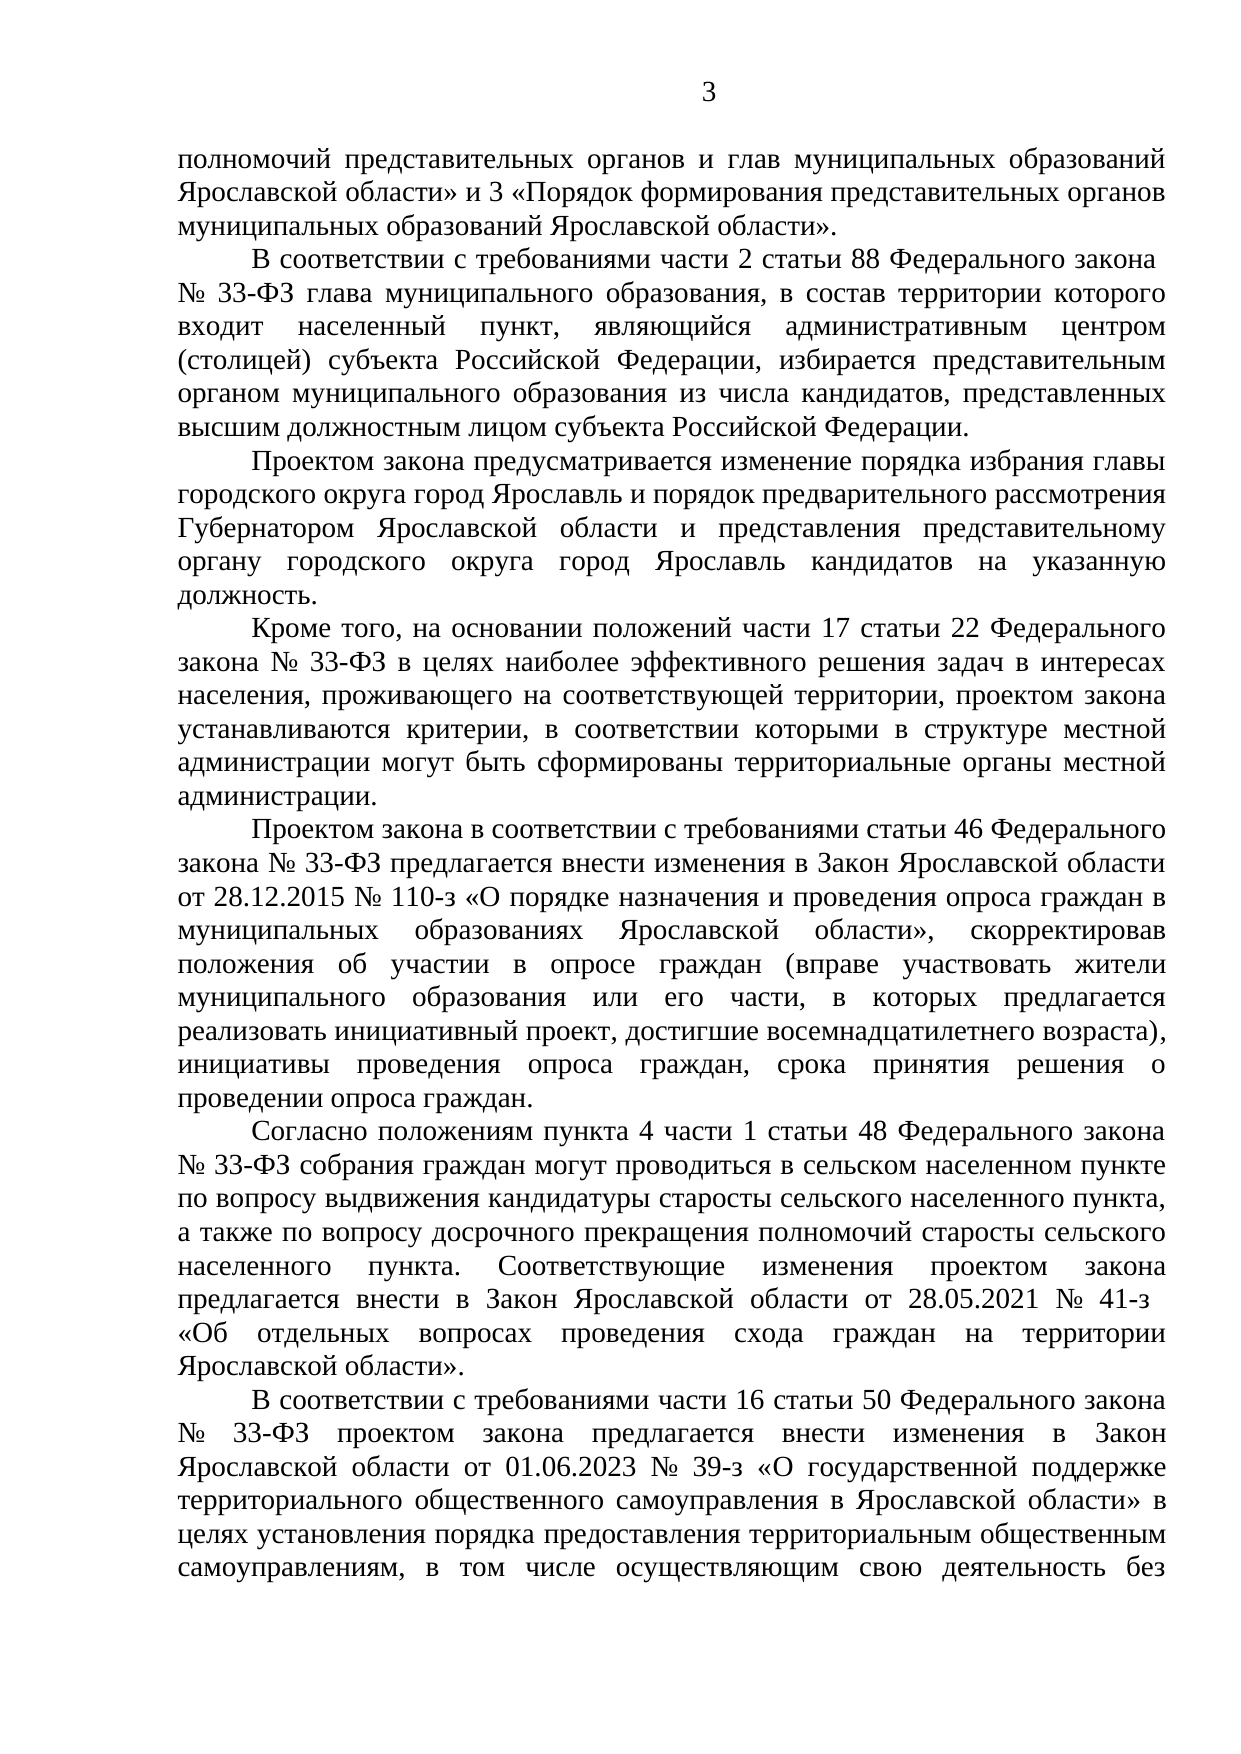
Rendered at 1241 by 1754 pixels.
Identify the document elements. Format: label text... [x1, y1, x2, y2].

text В соответствии с требованиями части 2 статьи 88 Федерального закона № 33-ФЗ глава муниципального образования, в состав территории которого входит населенный пункт, являющийся административным центром (столицей) субъекта Российской Федерации, избирается представительным органом муниципального образования из числа кандидатов, представленных высшим должностным лицом субъекта Российской Федерации. [177, 241, 1167, 443]
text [177, 1382, 1167, 1583]
text Проектом закона в соответствии с требованиями статьи 46 Федерального закона № 33-ФЗ предлагается внести изменения в Закон Ярославской области от 28.12.2015 № 110-з «О порядке назначения и проведения опроса граждан в муниципальных образованиях Ярославской области», скорректировав положения об участии в опросе граждан (вправе участвовать жители муниципального образования или его части, в которых предлагается реализовать инициативный проект, достигшие восемнадцатилетнего возраста), инициативы проведения опроса граждан, срока принятия решения о проведении опроса граждан. [177, 812, 1167, 1113]
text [177, 141, 1167, 241]
text Согласно положениям пункта 4 части 1 статьи 48 Федерального закона № 33-ФЗ собрания граждан могут проводиться в сельском населенном пункте по вопросу выдвижения кандидатуры старосты сельского населенного пункта, а также по вопросу досрочного прекращения полномочий старосты сельского населенного пункта. Соответствующие изменения проектом закона предлагается внести в Закон Ярославской области от 28.05.2021 № 41-з «Об отдельных вопросах проведения схода граждан на территории Ярославской области». [177, 1113, 1167, 1382]
text Кроме того, на основании положений части 17 статьи 22 Федерального закона № 33-ФЗ в целях наиболее эффективного решения задач в интересах населения, проживающего на соответствующей территории, проектом закона устанавливаются критерии, в соответствии которыми в структуре местной администрации могут быть сформированы территориальные органы местной администрации. [177, 610, 1167, 812]
text Проектом закона предусматривается изменение порядка избрания главы городского округа город Ярославль и порядок предварительного рассмотрения Губернатором Ярославской области и представления представительному органу городского округа город Ярославль кандидатов на указанную должность. [177, 443, 1167, 610]
